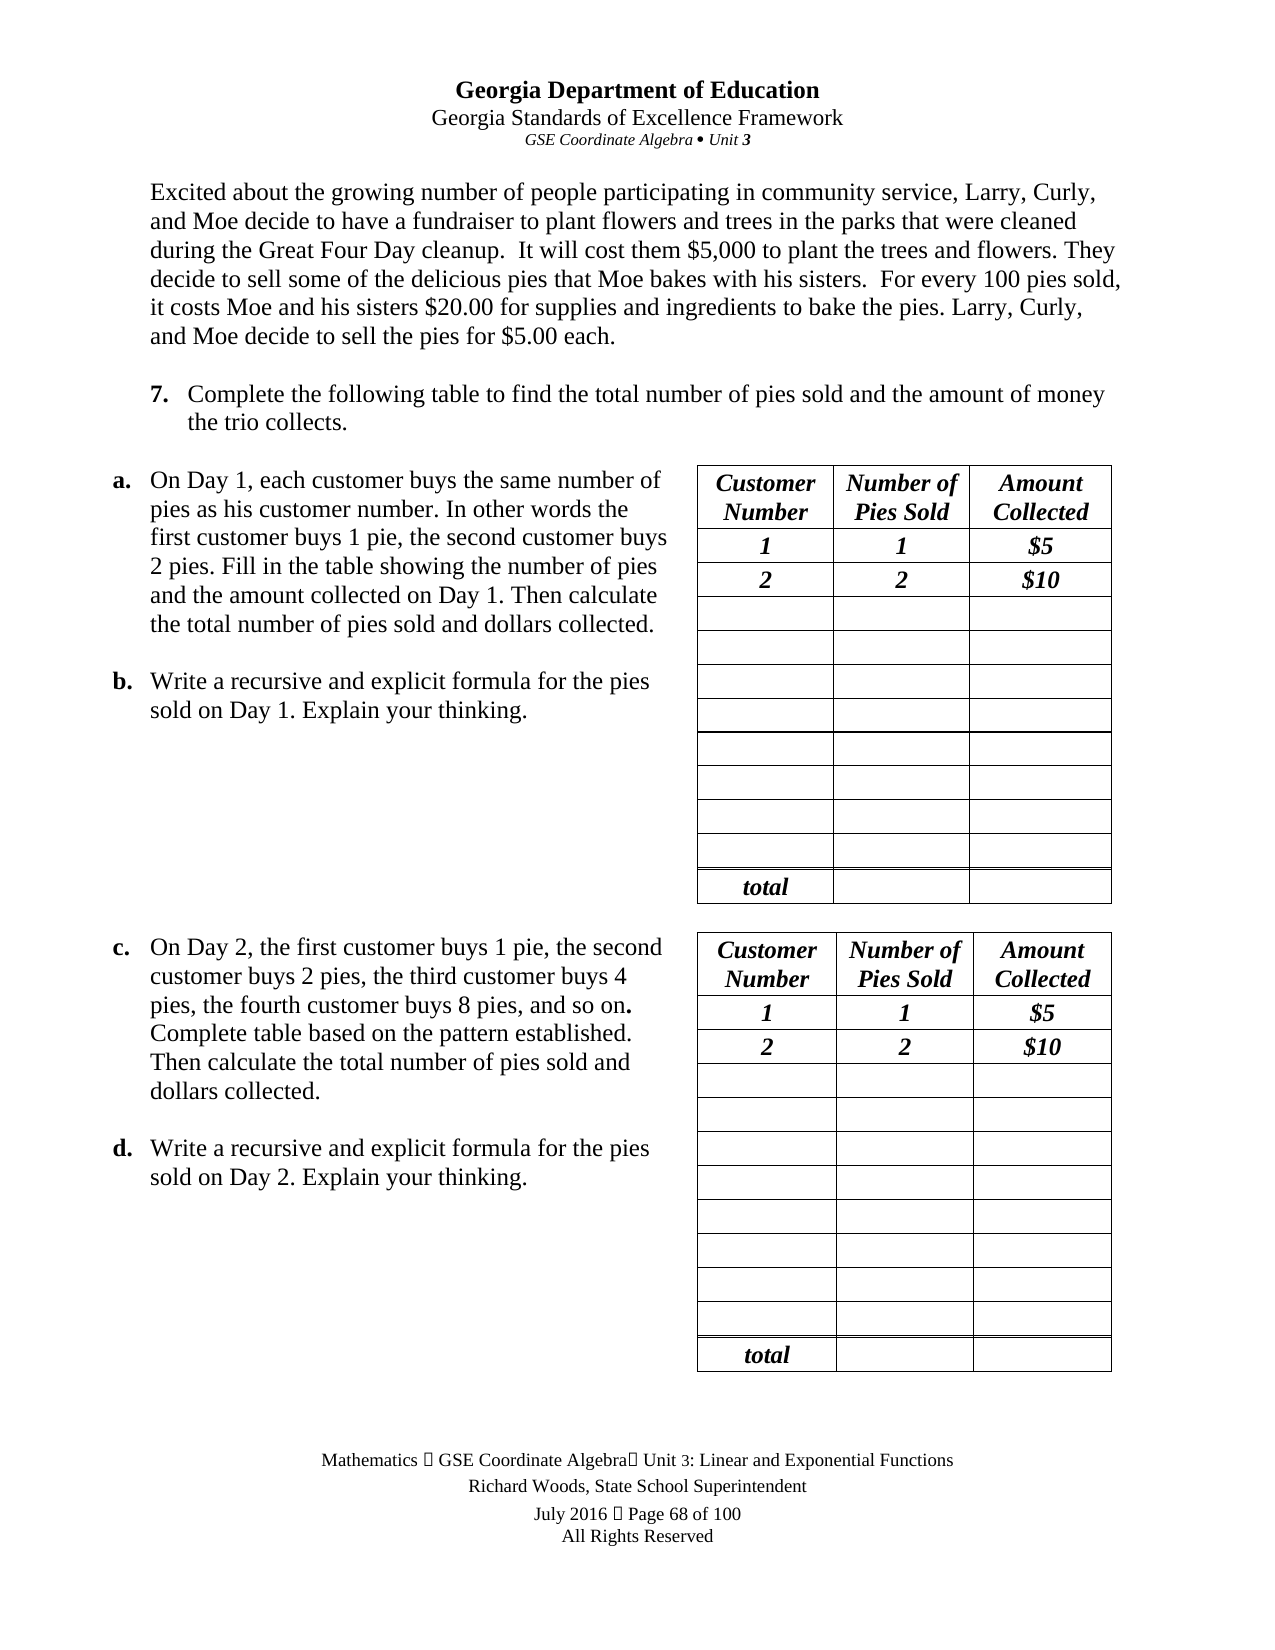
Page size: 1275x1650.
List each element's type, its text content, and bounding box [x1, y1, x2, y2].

text 7. Complete the following table to find the total number of pies sold and the amount of money the trio collects. [150, 379, 1125, 436]
table_header [686, 465, 1114, 932]
table_header a. On Day 1, each customer buys the same number of pies as his customer number. In other words the first customer buys 1 pie, the second customer buys 2 pies. Fill in the table showing the number of pies and the amount collected on Day 1. Then calculate the total number of pies sold and dollars collected. b. Write a recursive and explicit formula for the pies sold on Day 1. Explain your thinking. [139, 465, 686, 932]
table_cell [686, 932, 1114, 1400]
table_cell c. On Day 2, the first customer buys 1 pie, the second customer buys 2 pies, the third customer buys 4 pies, the fourth customer buys 8 pies, and so on. Complete table based on the pattern established. Then calculate the total number of pies sold and dollars collected. d. Write a recursive and explicit formula for the pies sold on Day 2. Explain your thinking. [139, 932, 686, 1400]
text Excited about the growing number of people participating in community service, Larry, Curly, and Moe decide to have a fundraiser to plant flowers and trees in the parks that were cleaned during the Great Four Day cleanup. It will cost them $5,000 to plant the trees and flowers. They decide to sell some of the delicious pies that Moe bakes with his sisters. For every 100 pies sold, it costs Moe and his sisters $20.00 for supplies and ingredients to bake the pies. Larry, Curly, and Moe decide to sell the pies for $5.00 each. [150, 177, 1125, 350]
